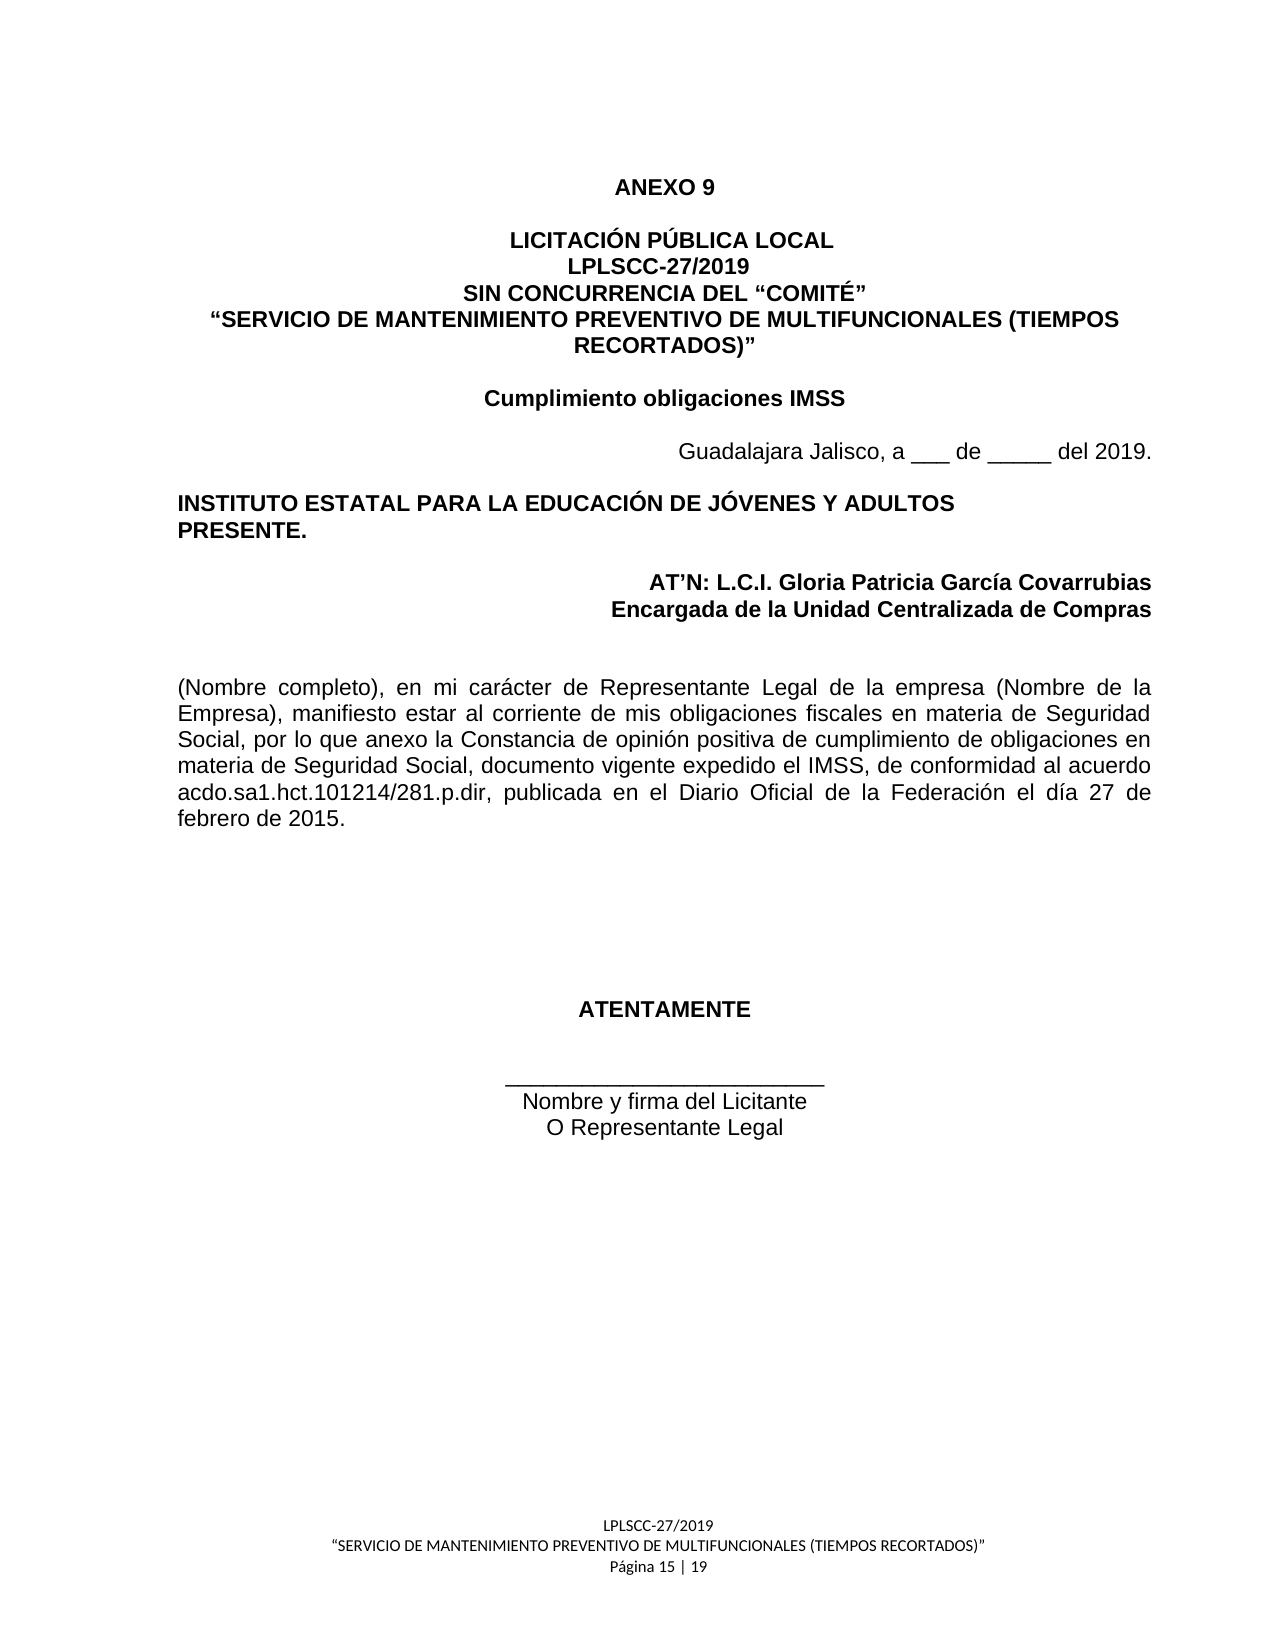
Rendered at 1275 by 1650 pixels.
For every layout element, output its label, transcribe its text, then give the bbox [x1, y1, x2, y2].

text Cumplimiento obligaciones IMSS [177, 385, 1152, 411]
text O Representante Legal [177, 1114, 1152, 1141]
text AT’N: L.C.I. Gloria Patricia García Covarrubias [177, 569, 1152, 596]
text Guadalajara Jalisco, a ___ de _____ del 2019. [177, 438, 1152, 464]
text Encargada de la Unidad Centralizada de Compras [177, 596, 1152, 622]
text INSTITUTO ESTATAL PARA LA EDUCACIÓN DE JÓVENES Y ADULTOS [177, 490, 1152, 517]
text ANEXO 9 [177, 174, 1152, 200]
text (Nombre completo), en mi carácter de Representante Legal de la empresa (Nombre de la Empresa), manifiesto estar al corriente de mis obligaciones fiscales en materia de Seguridad Social, por lo que anexo la Constancia de opinión positiva de cumplimiento de obligaciones en materia de Seguridad Social, documento vigente expedido el IMSS, de conformidad al acuerdo acdo.sa1.hct.101214/281.p.dir, publicada en el Diario Oficial de la Federación el día 27 de febrero de 2015. [177, 673, 1152, 832]
text SIN CONCURRENCIA DEL “COMITÉ” [177, 279, 1152, 306]
text Nombre y firma del Licitante [177, 1088, 1152, 1114]
text LPLSCC-27/2019 [177, 253, 1152, 279]
text _________________________ [177, 1061, 1152, 1088]
text PRESENTE. [177, 517, 1152, 543]
text LICITACIÓN PÚBLICA LOCAL [177, 227, 1167, 253]
text ATENTAMENTE [177, 996, 1152, 1023]
text “SERVICIO DE MANTENIMIENTO PREVENTIVO DE MULTIFUNCIONALES (TIEMPOS RECORTADOS)” [177, 306, 1152, 358]
